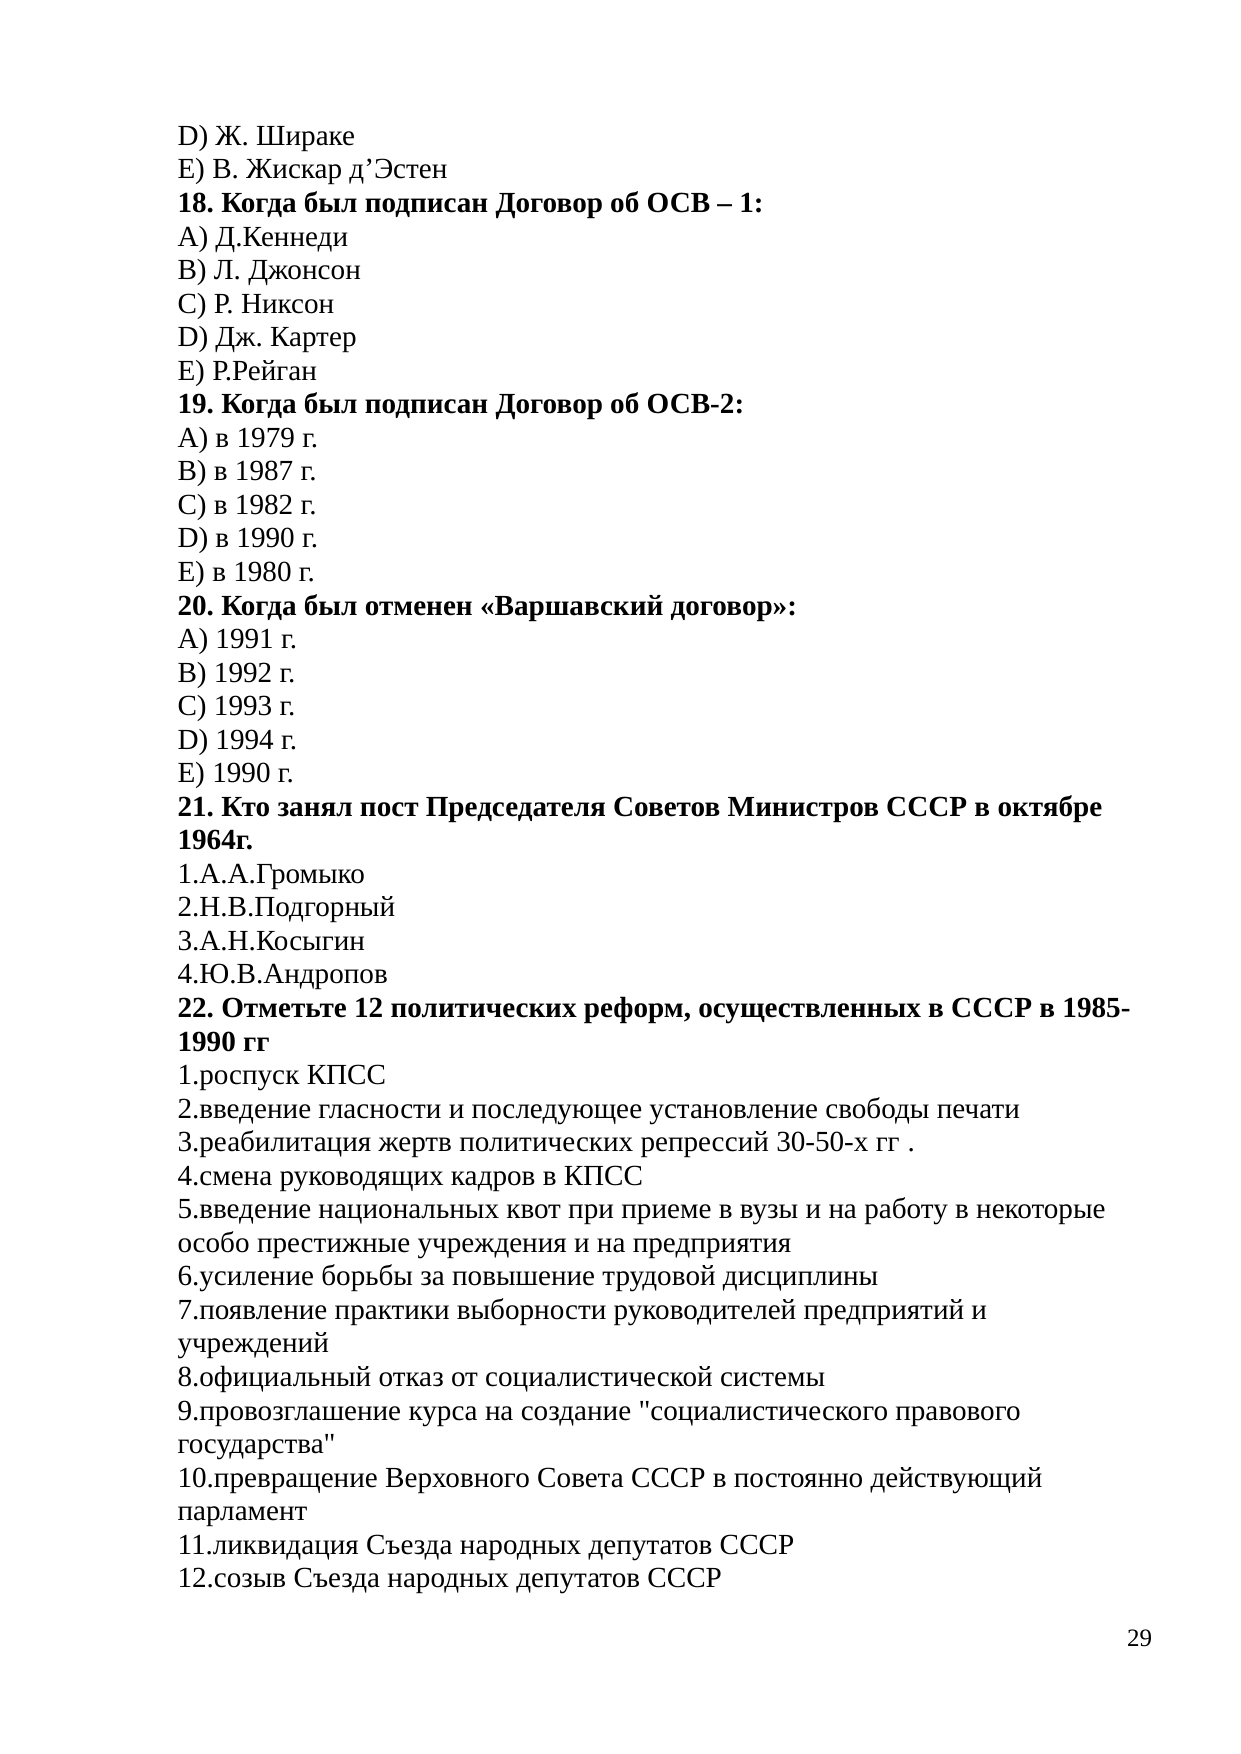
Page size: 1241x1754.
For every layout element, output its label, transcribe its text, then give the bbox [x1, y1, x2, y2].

text В) Л. Джонсон [177, 252, 1152, 286]
text Е) В. Жискар д’Эстен [177, 152, 1152, 185]
text С) 1993 г. [177, 688, 1152, 722]
text Е) Р.Рейган [177, 353, 1152, 386]
text А) в 1979 г. [177, 420, 1152, 453]
text D) в 1990 г. [177, 521, 1152, 554]
text А) 1991 г. [177, 621, 1152, 655]
text 1.А.А.Громыко 2.Н.В.Подгорный 3.А.Н.Косыгин 4.Ю.В.Андропов [177, 856, 1152, 990]
text 21. Кто занял пост Председателя Советов Министров СССР в октябре 1964г. [177, 789, 1152, 856]
text С) в 1982 г. [177, 487, 1152, 521]
text Е) в 1980 г. [177, 554, 1152, 588]
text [177, 1057, 1152, 1594]
text 18. Когда был подписан Договор об ОСВ – 1: [177, 185, 1152, 219]
text 19. Когда был подписан Договор об ОСВ-2: [177, 386, 1152, 420]
text 20. Когда был отменен «Варшавский договор»: [177, 588, 1152, 621]
text D) Дж. Картер [177, 319, 1152, 353]
text В) 1992 г. [177, 655, 1152, 688]
text 22. Отметьте 12 политических реформ, осуществленных в СССР в 1985-1990 гг [177, 990, 1152, 1057]
text В) в 1987 г. [177, 453, 1152, 487]
text D) 1994 г. [177, 722, 1152, 755]
text D) Ж. Шираке [177, 118, 1152, 152]
text С) Р. Никсон [177, 286, 1152, 319]
text Е) 1990 г. [177, 755, 1152, 789]
text А) Д.Кеннеди [177, 219, 1152, 252]
